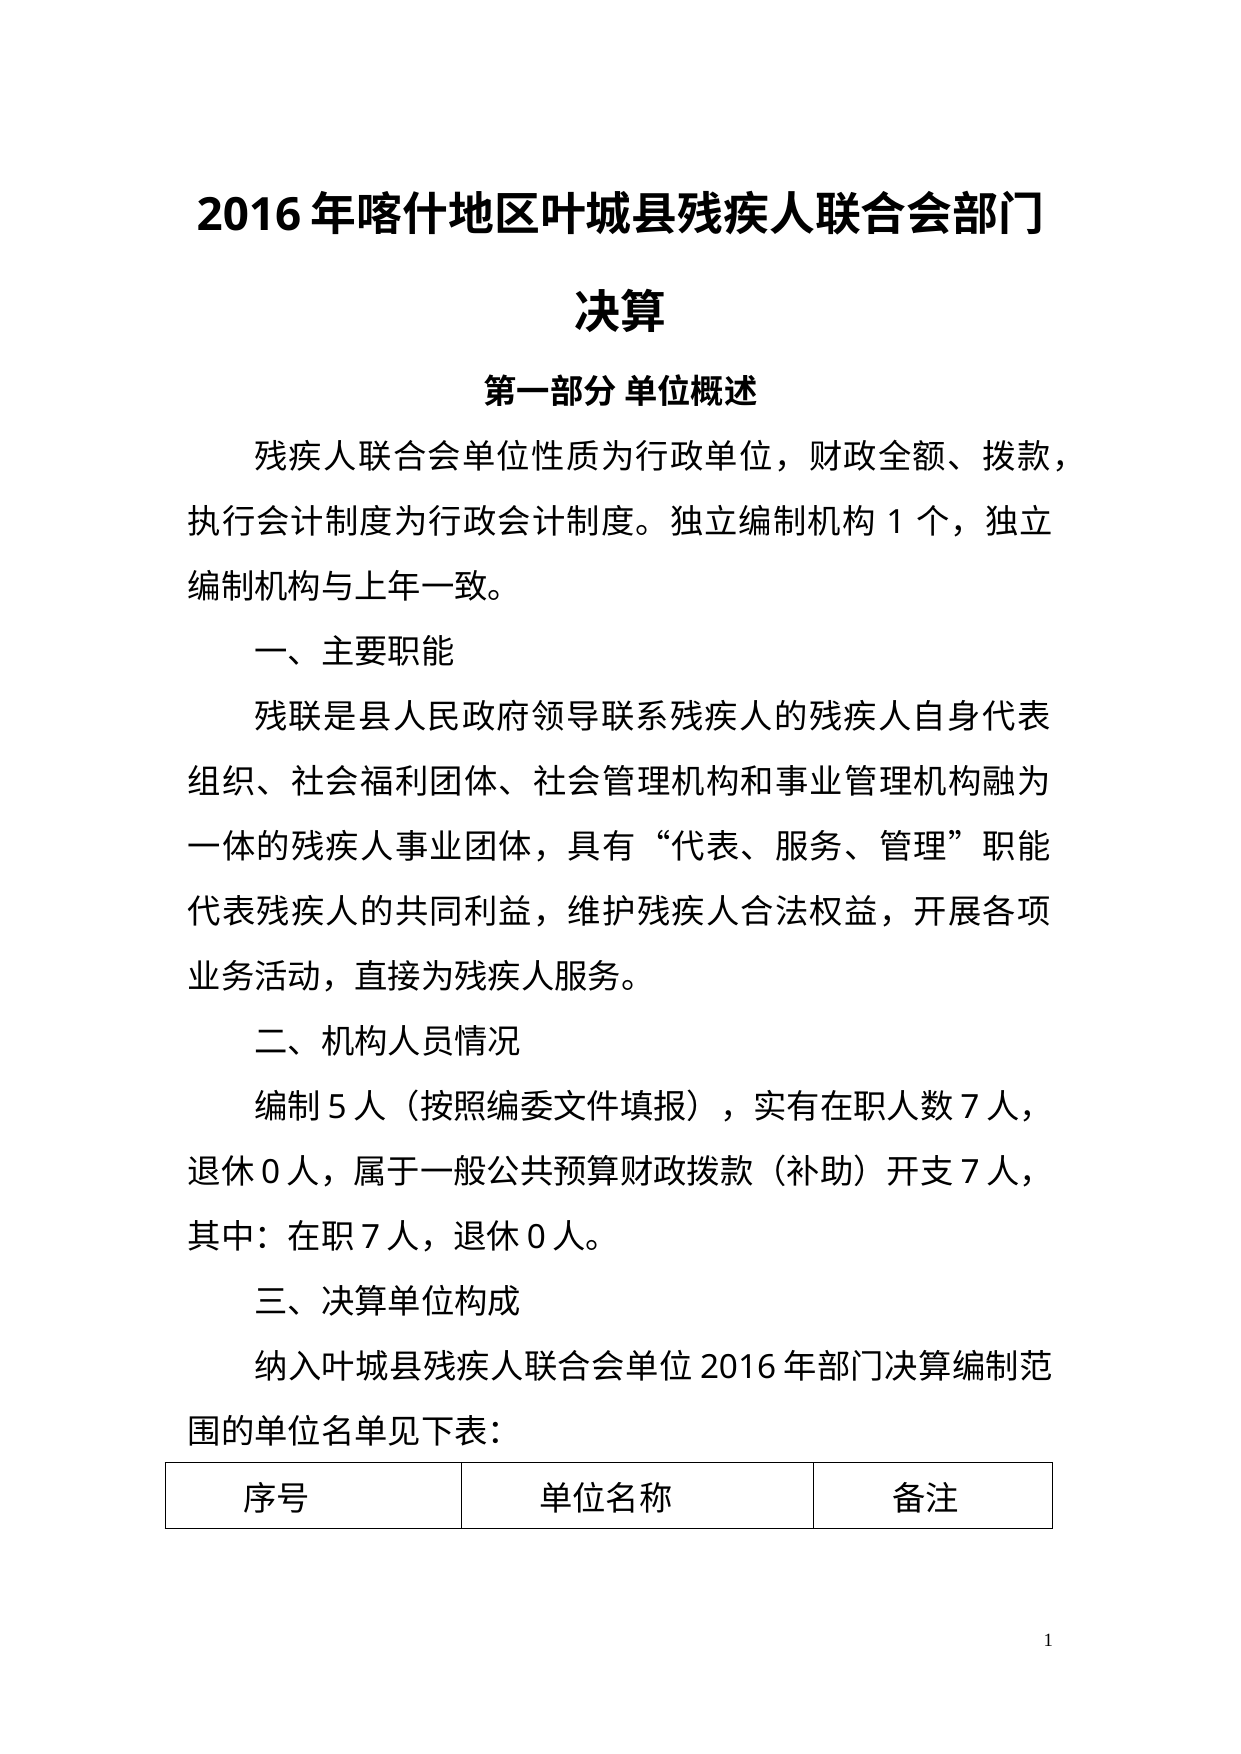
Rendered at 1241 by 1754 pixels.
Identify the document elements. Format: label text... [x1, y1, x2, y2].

text 二、机构人员情况 [187, 1007, 1053, 1072]
text 残疾人联合会单位性质为行政单位，财政全额、拨款，执行会计制度为行政会计制度。独立编制机构 1 个，独立编制机构与上年一致。 [187, 422, 1053, 617]
text 残联是县人民政府领导联系残疾人的残疾人自身代表组织、社会福利团体、社会管理机构和事业管理机构融为一体的残疾人事业团体，具有“代表、服务、管理”职能；代表残疾人的共同利益，维护残疾人合法权益，开展各项业务活动，直接为残疾人服务。 [187, 682, 1053, 1007]
table_header 序号 [166, 1463, 461, 1528]
text 纳入叶城县残疾人联合会单位2016年部门决算编制范围的单位名单见下表： [187, 1332, 1053, 1462]
text 三、决算单位构成 [187, 1267, 1053, 1332]
text 2016年喀什地区叶城县残疾人联合会部门决算 [187, 162, 1053, 357]
table_header 单位名称 [462, 1463, 813, 1528]
table_header 备注 [814, 1463, 1052, 1528]
text 第一部分 单位概述 [187, 357, 1053, 422]
text 编制5人（按照编委文件填报），实有在职人数7人，退休0人，属于一般公共预算财政拨款（补助）开支7人，其中：在职7人，退休0人。 [187, 1072, 1053, 1267]
text 一、主要职能 [187, 617, 1053, 682]
